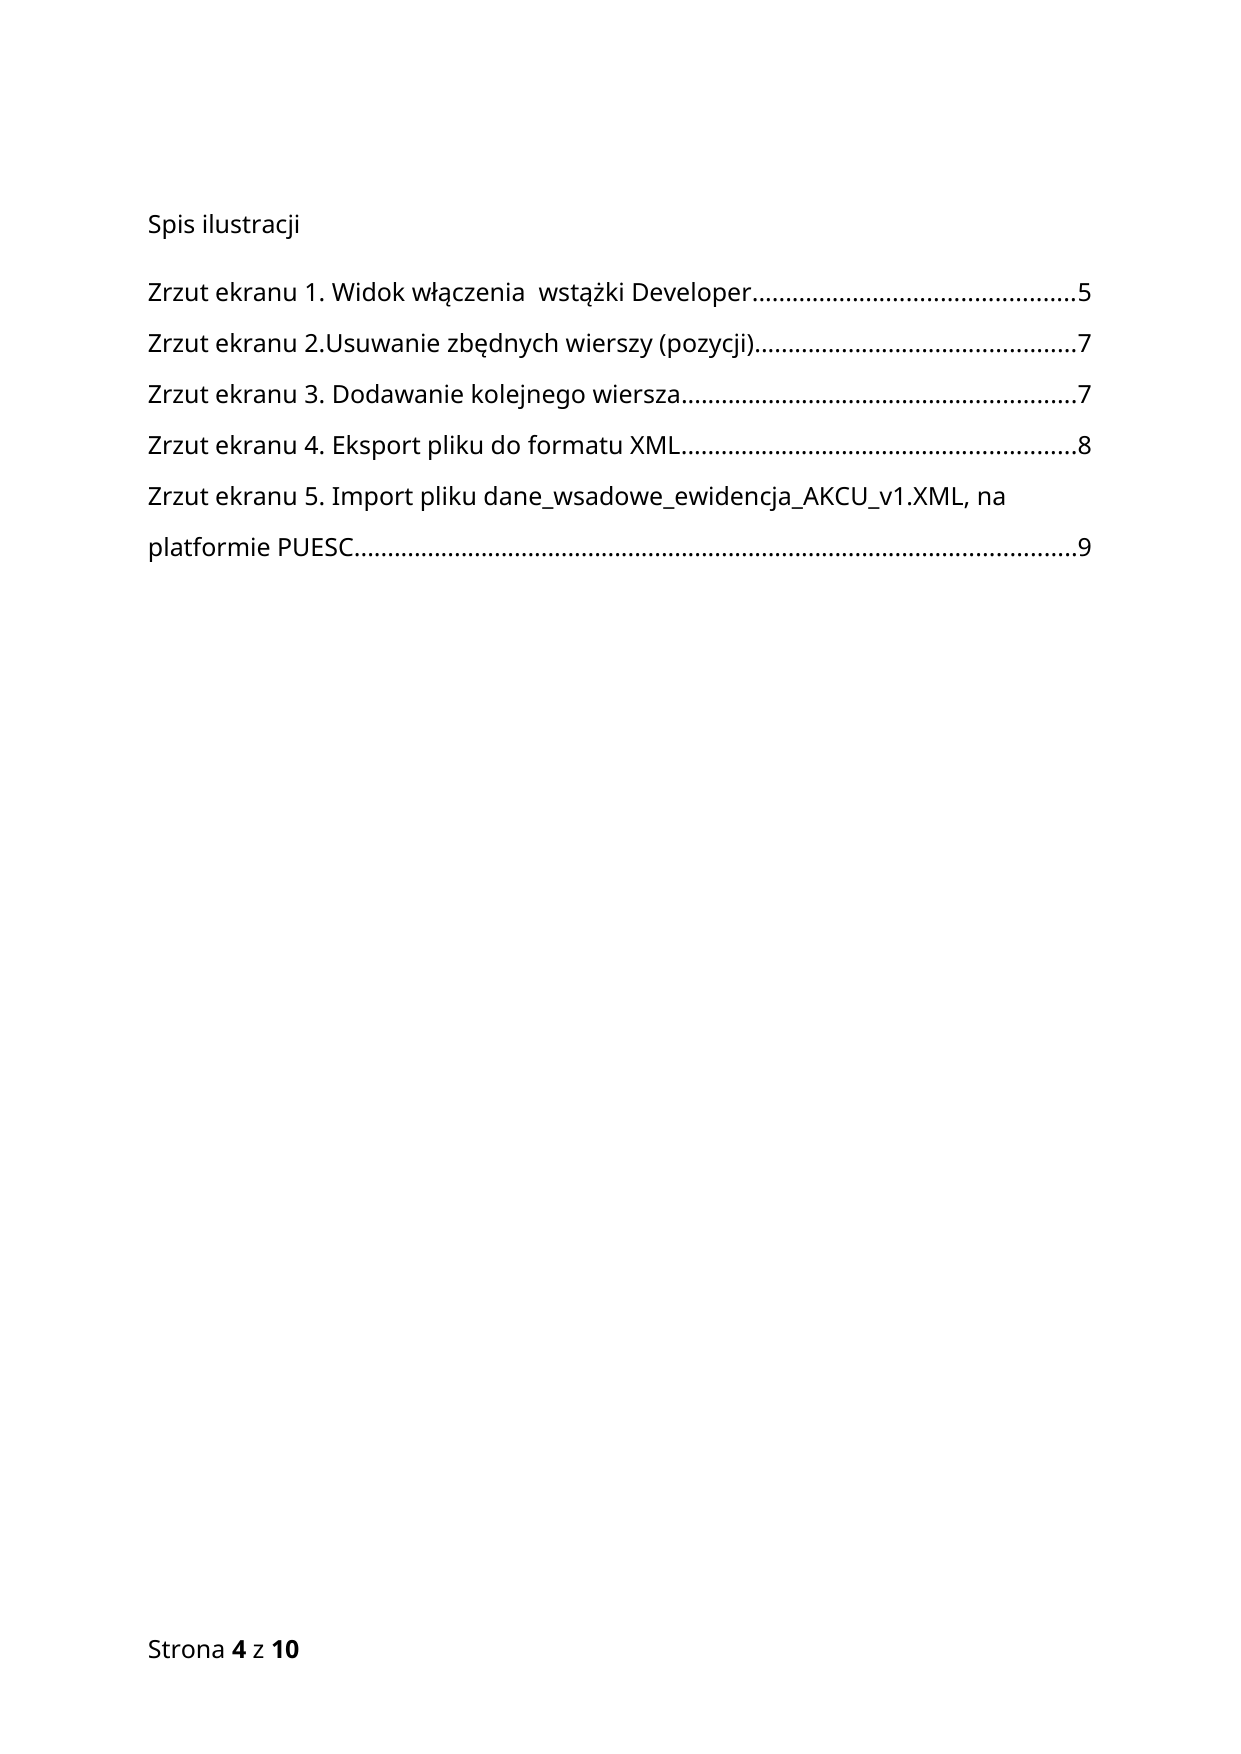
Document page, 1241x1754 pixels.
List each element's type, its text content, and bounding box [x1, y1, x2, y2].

text Zrzut ekranu 1. Widok włączenia wstążki Developer 5 [148, 274, 1093, 308]
text Zrzut ekranu 2.Usuwanie zbędnych wierszy (pozycji) 7 [148, 326, 1093, 359]
text Spis ilustracji [148, 207, 1093, 241]
text Zrzut ekranu 4. Eksport pliku do formatu XML 8 [148, 428, 1093, 462]
text Zrzut ekranu 5. Import pliku dane_wsadowe_ewidencja_AKCU_v1.XML, na platformie PUESC 9 [148, 479, 1093, 564]
text Zrzut ekranu 3. Dodawanie kolejnego wiersza 7 [148, 377, 1093, 411]
